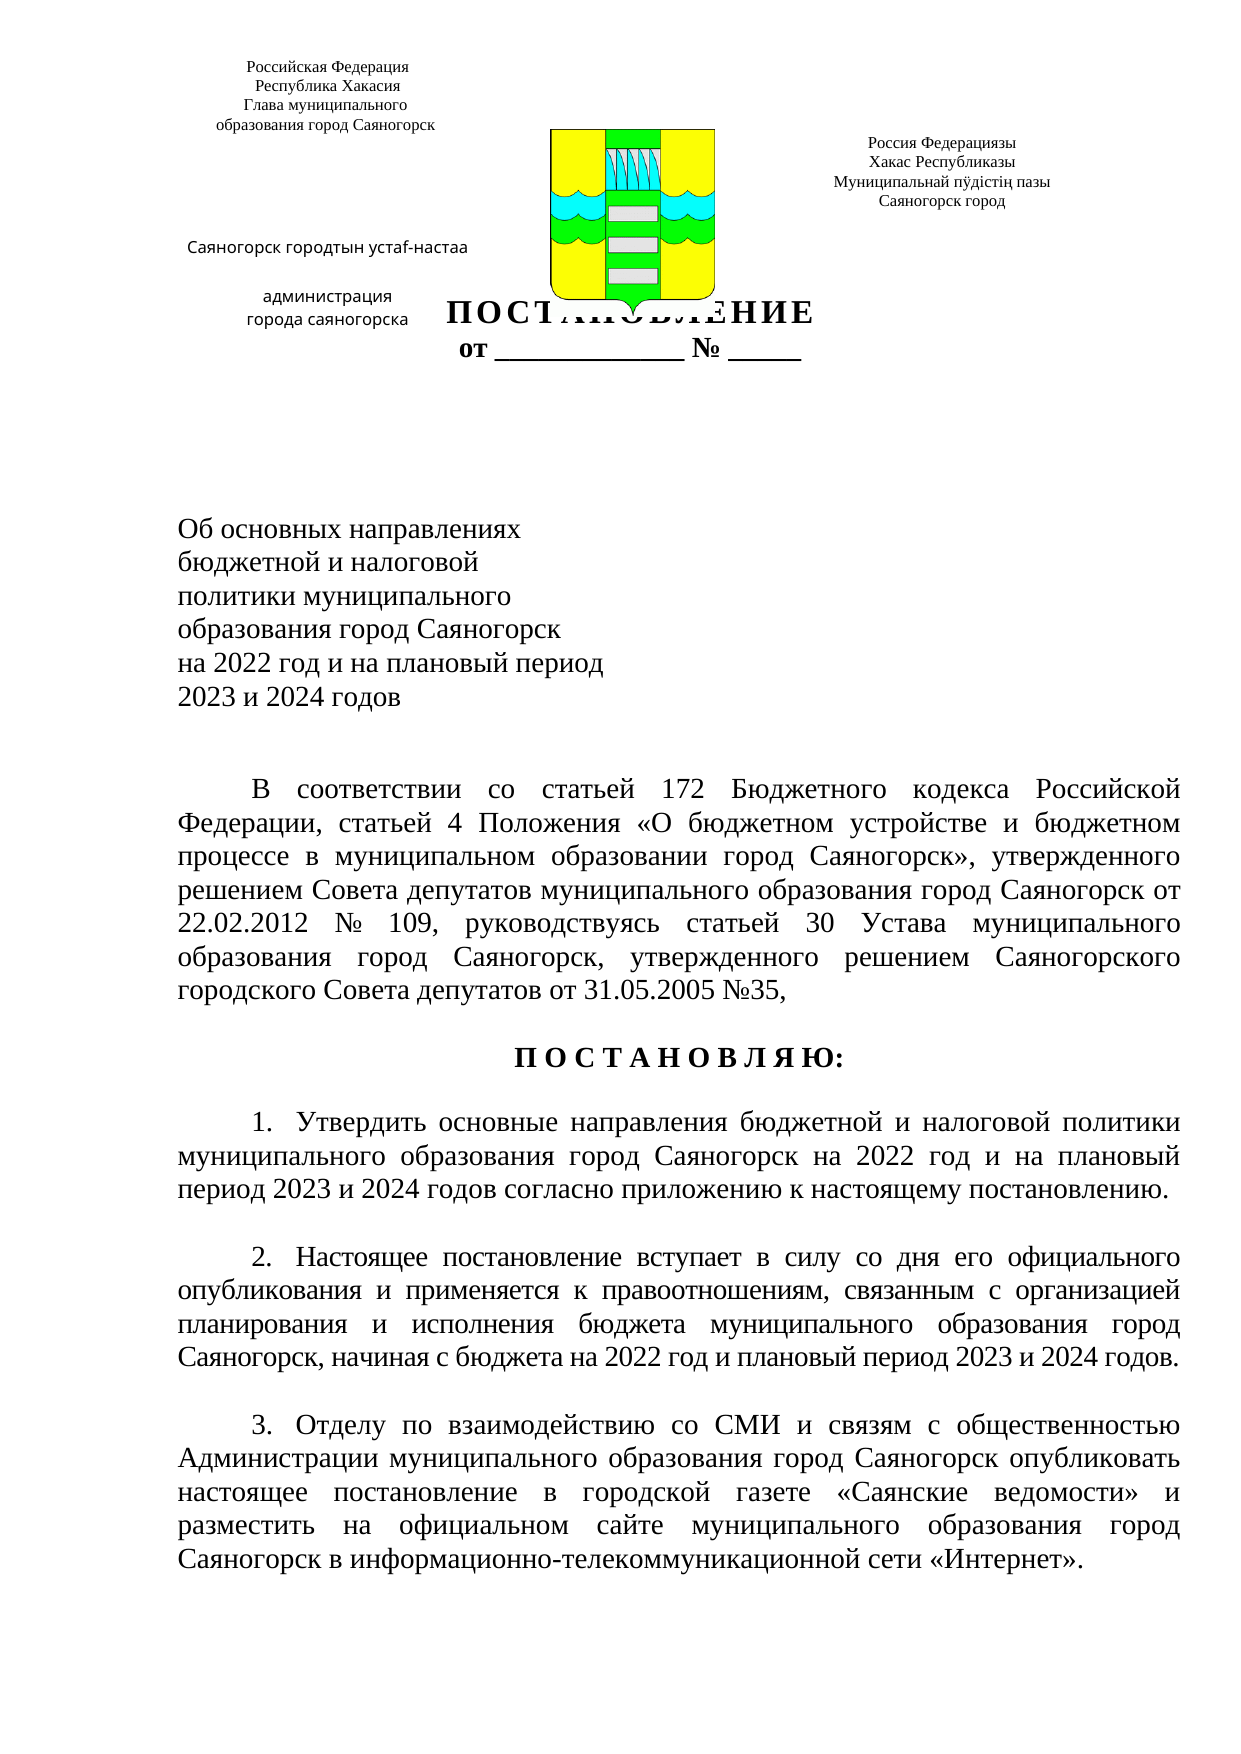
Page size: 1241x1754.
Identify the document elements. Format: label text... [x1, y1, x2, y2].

text В соответствии со статьей 172 Бюджетного кодекса Российской Федерации, статьей 4 Положения «О бюджетном устройстве и бюджетном процессе в муниципальном образовании город Саяногорск», утвержденного решением Совета депутатов муниципального образования город Саяногорск от 22.02.2012 № 109, руководствуясь статьей 30 Устава муниципального образования город Саяногорск, утвержденного решением Саяногорского городского Совета депутатов от 31.05.2005 №35, [177, 771, 1181, 1006]
text 2023 и 2024 годов [177, 679, 1181, 712]
text 1. Утвердить основные направления бюджетной и налоговой политики муниципального образования город Саяногорск на 2022 год и на плановый период 2023 и 2024 годов согласно приложению к настоящему постановлению. [177, 1104, 1181, 1205]
text образования город Саяногорск [177, 612, 1181, 645]
text П О С Т А Н О В Л Я Ю: [177, 1040, 1181, 1073]
text Об основных направлениях [177, 511, 1181, 544]
text 2. Настоящее постановление вступает в силу со дня его официального опубликования и применяется к правоотношениям, связанным с организацией планирования и исполнения бюджета муниципального образования город Саяногорск, начиная с бюджета на 2022 год и плановый период 2023 и 2024 годов. [177, 1239, 1181, 1373]
text политики муниципального [177, 578, 1181, 612]
text бюджетной и налоговой [177, 544, 1181, 578]
picture [550, 129, 715, 317]
text на 2022 год и на плановый период [177, 645, 1181, 679]
text 3. Отделу по взаимодействию со СМИ и связям с общественностью Администрации муниципального образования город Саяногорск опубликовать настоящее постановление в городской газете «Саянские ведомости» и разместить на официальном сайте муниципального образования город Саяногорск в информационно-телекоммуникационной сети «Интернет». [177, 1407, 1181, 1574]
